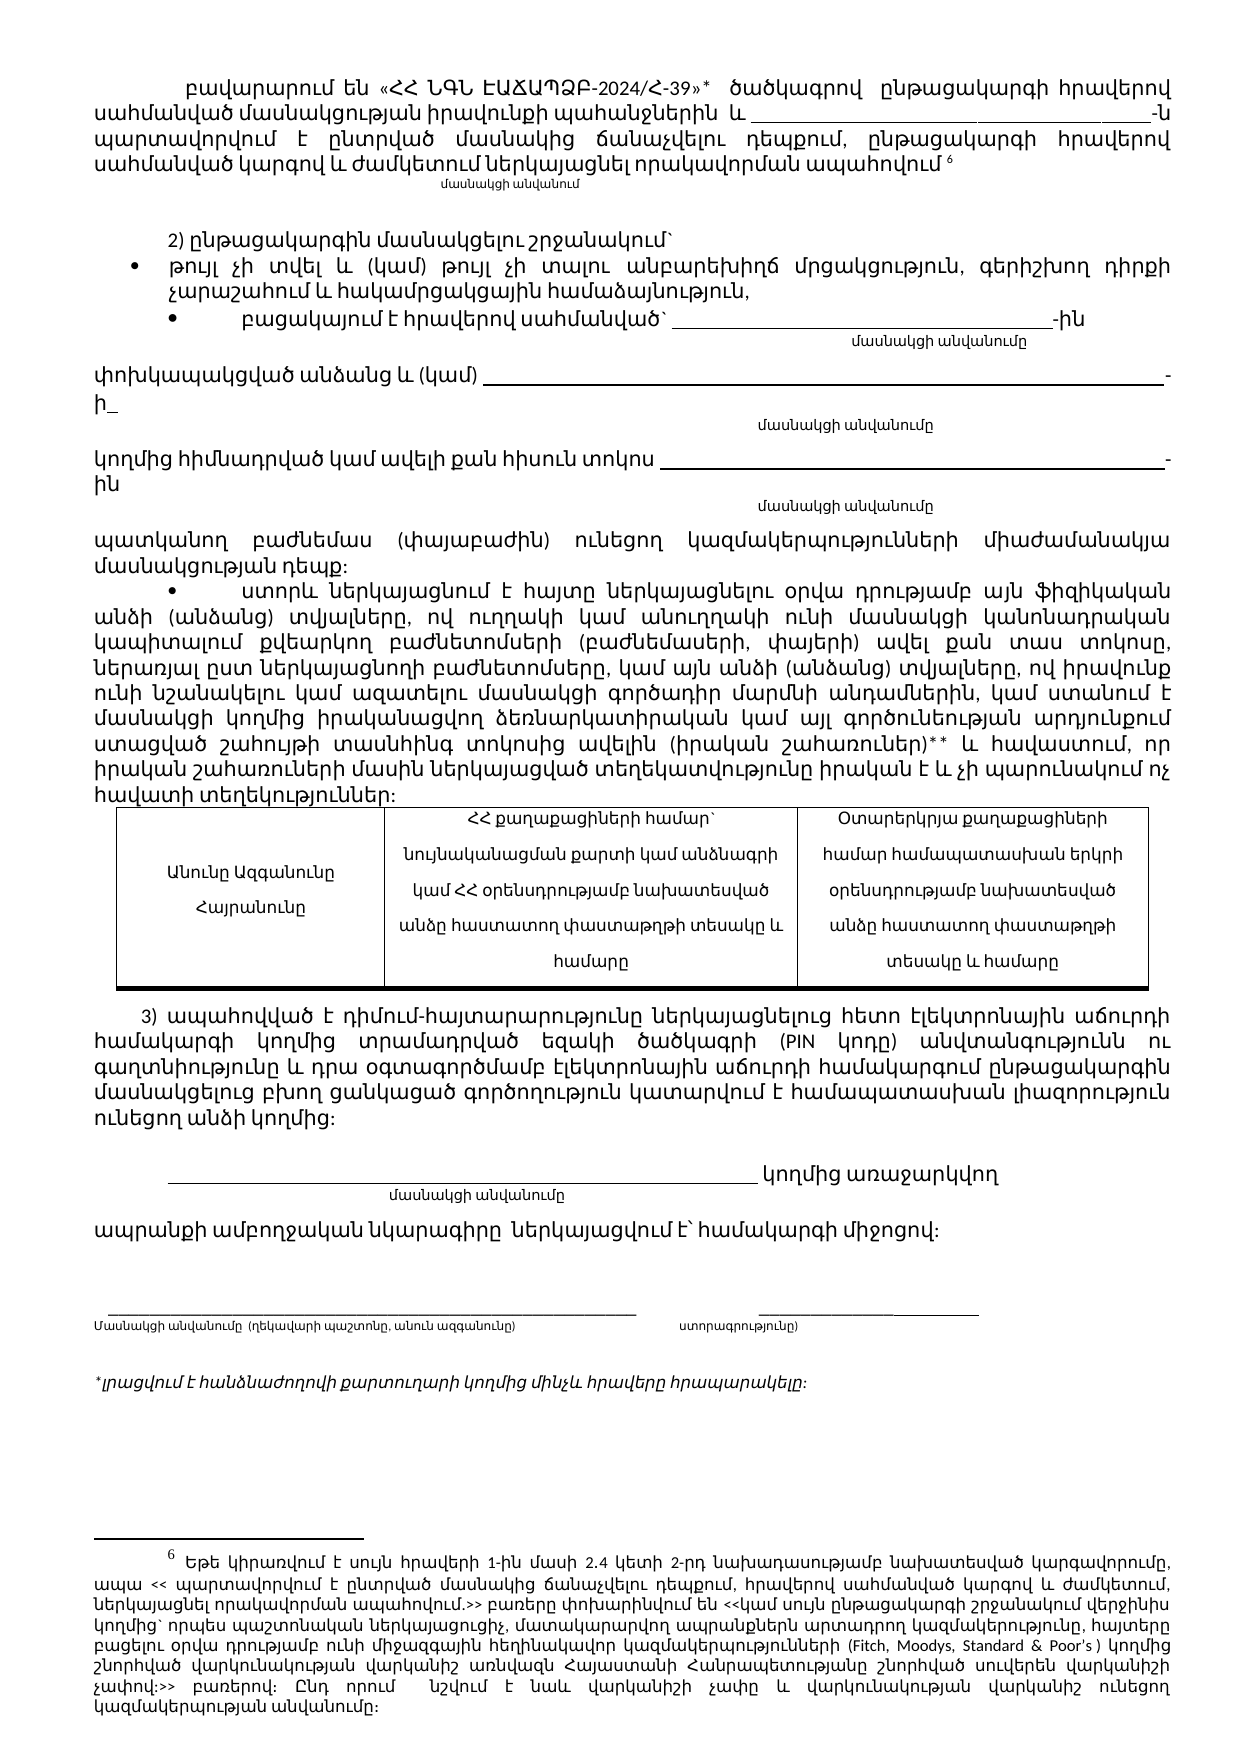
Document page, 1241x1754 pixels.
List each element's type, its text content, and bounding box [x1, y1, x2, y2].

list բացակայում է հրավերով սահմանված` -ին [94, 304, 1171, 332]
text ապրանքի ամբողջական նկարագիրը ներկայացվում է՝ համակարգի միջոցով: [94, 1217, 1171, 1242]
text պատկանող բաժնեմաս (փայաբաժին) ունեցող կազմակերպությունների միաժամանակյա մասնակցության դեպք: [94, 528, 1171, 578]
list ստորև ներկայացնում է հայտը ներկայացնելու օրվա դրությամբ այն ֆիզիկական անձի (անձանց) տվյալները, ով ուղղակի կամ անուղղակի ունի մասնակցի կանոնադրական կապիտալում քվեարկող բաժնետոմսերի (բաժնեմասերի, փայերի) ավել քան տաս տոկոսը, ներառյալ ըստ ներկայացնողի բաժնետոմսերը, կամ այն անձի (անձանց) տվյալները, ով իրավունք ունի նշանակելու կամ ազատելու մասնակցի գործադիր մարմնի անդամներին, կամ ստանում է մասնակցի կողմից իրականացվող ձեռնարկատիրական կամ այլ գործունեության արդյունքում ստացված շահույթի տասնհինգ տոկոսից ավելին (իրական շահառուներ)** և հավաստում, որ իրական շահառուների մասին ներկայացված տեղեկատվությունը իրական է և չի պարունակում ոչ հավատի տեղեկություններ: [94, 578, 1171, 807]
text կողմից առաջարկվող [94, 1161, 1171, 1186]
text 3) ապահովված է դիմում-հայտարարությունը ներկայացնելուց հետո էլեկտրոնային աճուրդի համակարգի կողմից տրամադրված եզակի ծածկագրի (PIN կոդը) անվտանգությունն ու գաղտնիությունը և դրա օգտագործմամբ էլեկտրոնային աճուրդի համակարգում ընթացակարգին մասնակցելուց բխող ցանկացած գործողություն կատարվում է համապատասխան լիազորություն ունեցող անձի կողմից: [94, 1003, 1171, 1130]
text ___________________________________________________ _____________ Մասնակցի անվանումը (ղեկավարի պաշտոնը, անուն ազգանունը) ստորագրությունը) [94, 1293, 1171, 1344]
table_header Անունը Ազգանունը Հայրանունը [117, 808, 384, 986]
table_header Օտարերկրյա քաղաքացիների համար համապատասխան երկրի օրենսդրությամբ նախատեսված անձը հաստատող փաստաթղթի տեսակը և համարը [798, 808, 1148, 986]
text մասնակցի անվանում [94, 177, 1171, 202]
text բավարարում են «ՀՀ ՆԳՆ ԷԱՃԱՊՁԲ-2024/Հ-39»* ծածկագրով ընթացակարգի հրավերով սահմանված մասնակցության իրավունքի պահանջներին և -ն պարտավորվում է ընտրված մասնակից ճանաչվելու դեպքում, ընթացակարգի հրավերով սահմանված կարգով և ժամկետում ներկայացնել որակավորման ապահովում [94, 75, 1171, 177]
text մասնակցի անվանումը [94, 1186, 1171, 1217]
text 2) ընթացակարգին մասնակցելու շրջանակում` [94, 227, 1171, 253]
table_header ՀՀ քաղաքացիների համար` նույնականացման քարտի կամ անձնագրի կամ ՀՀ օրենսդրությամբ նախատեսված անձը հաստատող փաստաթղթի տեսակը և համարը [385, 808, 797, 986]
text փոխկապակցված անձանց և (կամ) -ի [94, 362, 1171, 416]
text *լրացվում է հանձնաժողովի քարտուղարի կողմից մինչև հրավերը հրապարակելը: [94, 1373, 1171, 1393]
list թույլ չի տվել և (կամ) թույլ չի տալու անբարեխիղճ մրցակցություն, գերիշխող դիրքի չարաշահում և հակամրցակցային համաձայնություն, [131, 253, 1171, 304]
text մասնակցի անվանումը [94, 416, 1171, 446]
text մասնակցի անվանումը [94, 497, 1171, 528]
text կողմից հիմնադրված կամ ավելի քան հիսուն տոկոս -ին [94, 446, 1171, 497]
text մասնակցի անվանումը [94, 332, 1171, 362]
